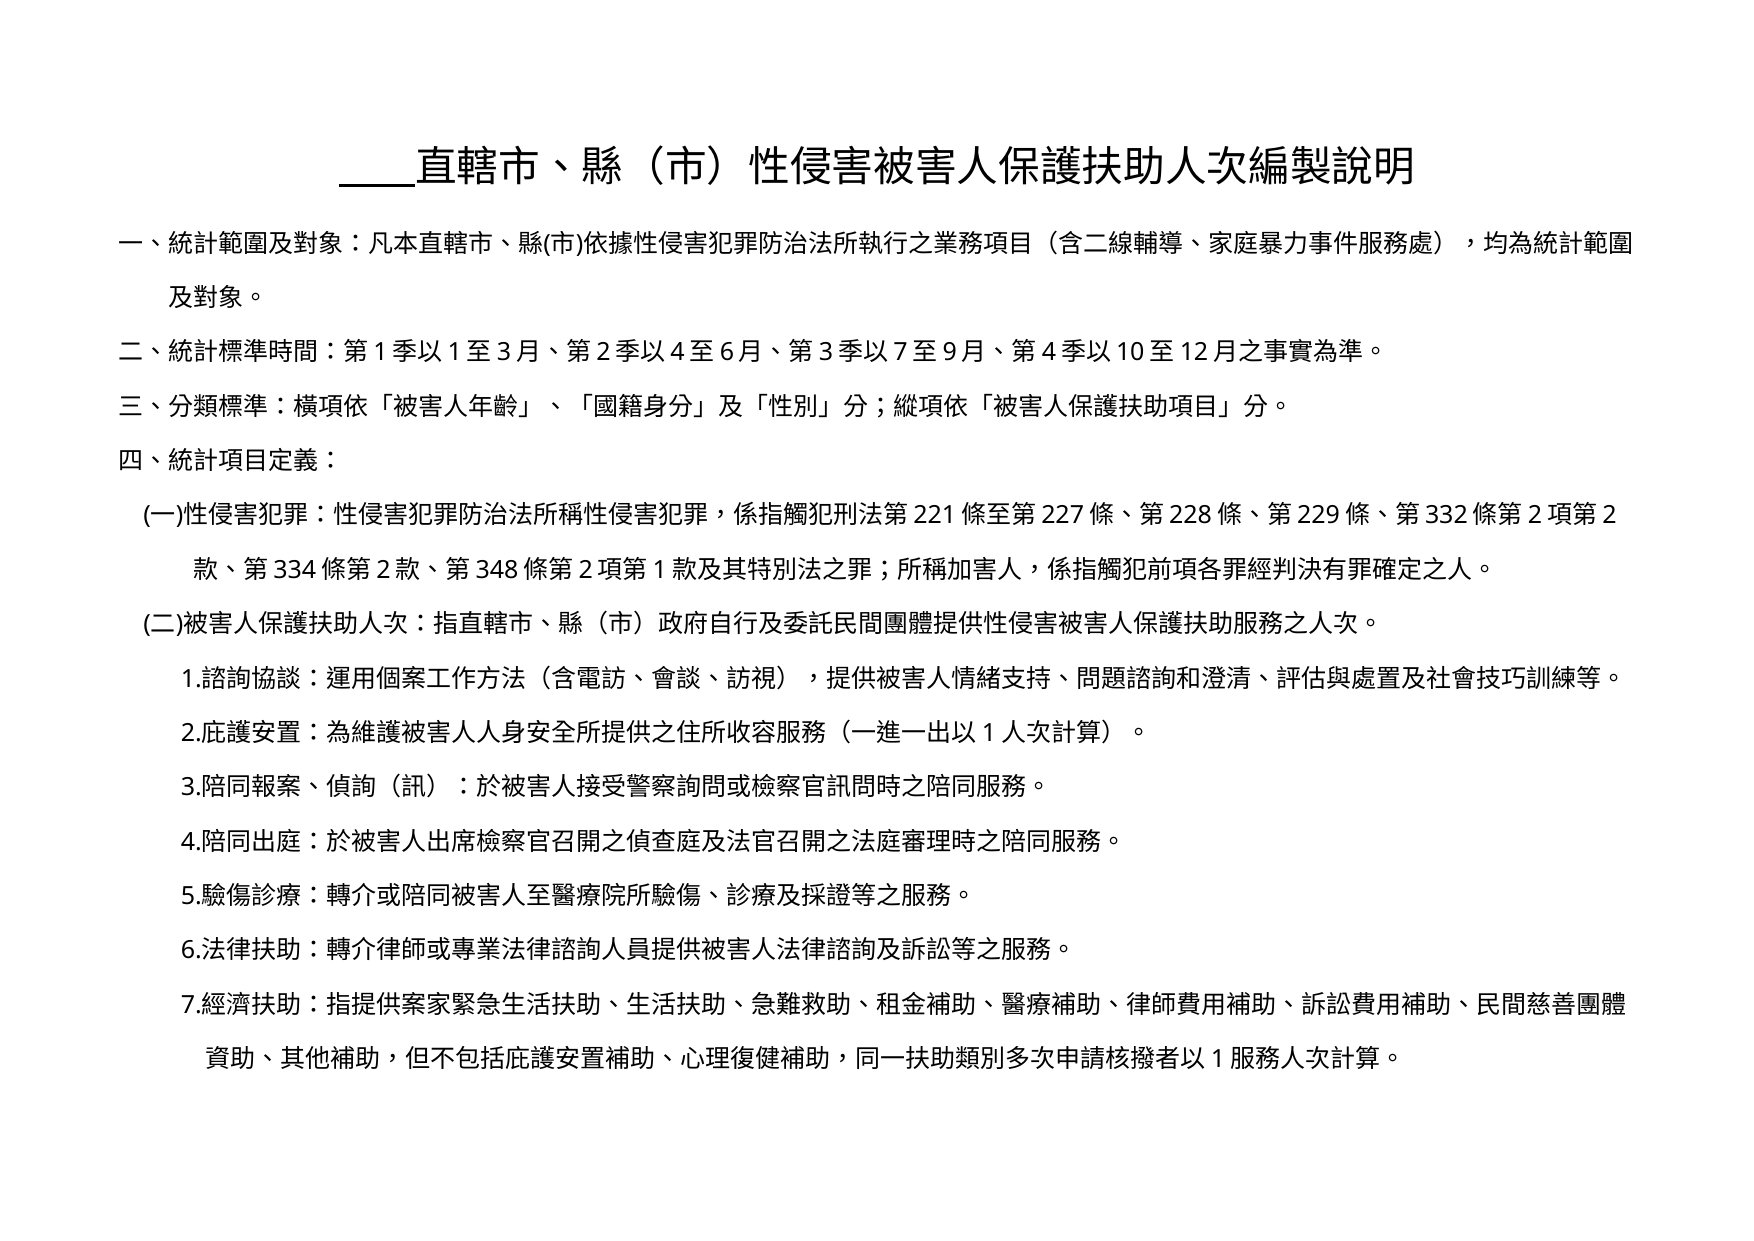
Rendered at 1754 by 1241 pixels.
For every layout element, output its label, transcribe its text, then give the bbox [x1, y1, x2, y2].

text 3.陪同報案、偵詢（訊）：於被害人接受警察詢問或檢察官訊問時之陪同服務。 [181, 767, 1636, 803]
text 7.經濟扶助：指提供案家緊急生活扶助、生活扶助、急難救助、租金補助、醫療補助、律師費用補助、訴訟費用補助、民間慈善團體資助、其他補助，但不包括庇護安置補助、心理復健補助，同一扶助類別多次申請核撥者以1服務人次計算。 [181, 984, 1636, 1075]
text 6.法律扶助：轉介律師或專業法律諮詢人員提供被害人法律諮詢及訴訟等之服務。 [181, 930, 1636, 966]
text (二)被害人保護扶助人次：指直轄市、縣（市）政府自行及委託民間團體提供性侵害被害人保護扶助服務之人次。 [143, 604, 1636, 640]
text 1.諮詢協談：運用個案工作方法（含電訪、會談、訪視），提供被害人情緒支持、問題諮詢和澄清、評估與處置及社會技巧訓練等。 [181, 658, 1636, 694]
text 2.庇護安置：為維護被害人人身安全所提供之住所收容服務（一進一出以1人次計算）。 [181, 712, 1636, 749]
text 二、統計標準時間：第1季以1至3月、第2季以4至6月、第3季以7至9月、第4季以10至12月之事實為準。 [118, 332, 1636, 368]
text 一、統計範圍及對象：凡本直轄市、縣(市)依據性侵害犯罪防治法所執行之業務項目（含二線輔導、家庭暴力事件服務處），均為統計範圍及對象。 [118, 223, 1636, 314]
text (一)性侵害犯罪：性侵害犯罪防治法所稱性侵害犯罪，係指觸犯刑法第221條至第227條、第228條、第229條、第332條第2項第2款、第334條第2款、第348條第2項第1款及其特別法之罪；所稱加害人，係指觸犯前項各罪經判決有罪確定之人。 [143, 495, 1636, 586]
text 三、分類標準：橫項依「被害人年齡」、「國籍身分」及「性別」分；縱項依「被害人保護扶助項目」分。 [118, 386, 1636, 422]
text 5.驗傷診療：轉介或陪同被害人至醫療院所驗傷、診療及採證等之服務。 [181, 876, 1636, 912]
text 四、統計項目定義： [118, 441, 1636, 477]
text 直轄市、縣（市）性侵害被害人保護扶助人次編製說明 [118, 133, 1636, 193]
text 4.陪同出庭：於被害人出席檢察官召開之偵查庭及法官召開之法庭審理時之陪同服務。 [181, 821, 1636, 857]
